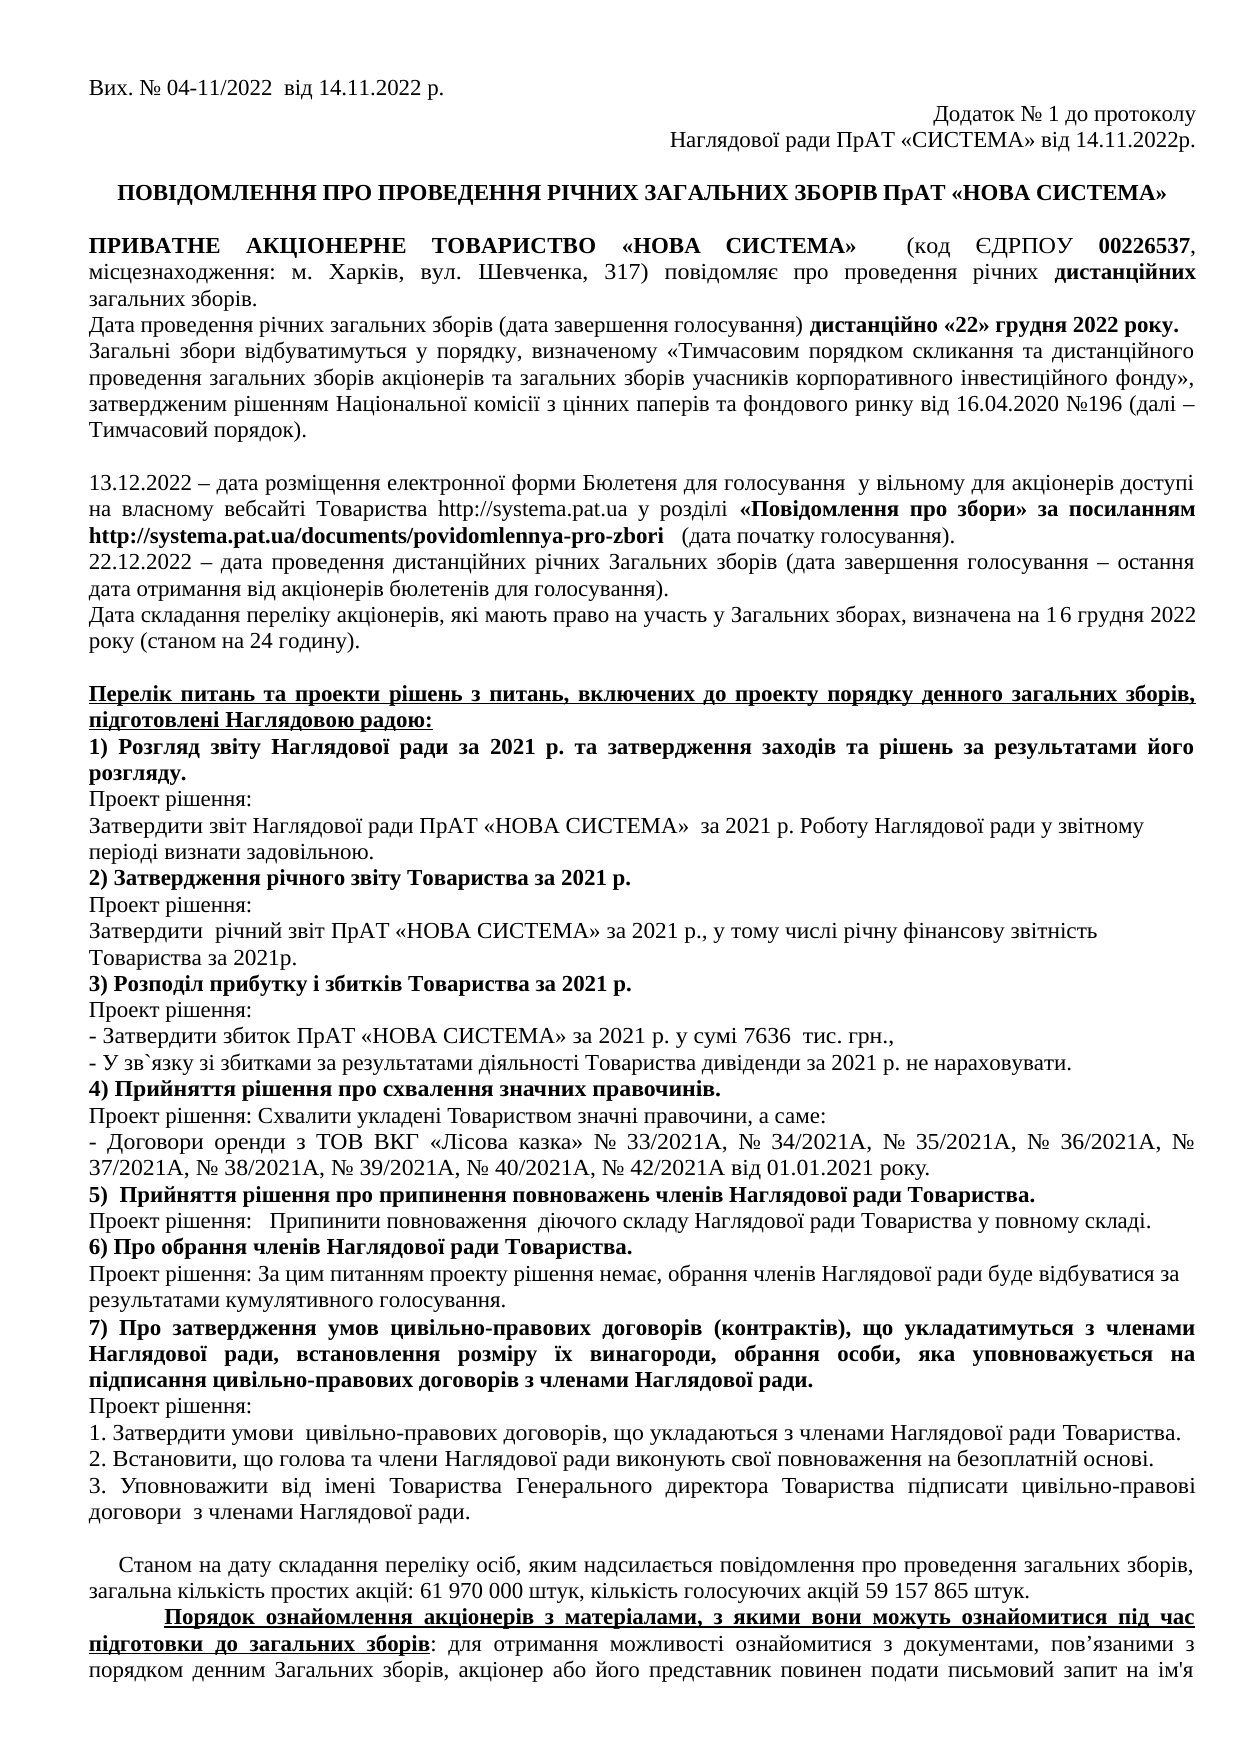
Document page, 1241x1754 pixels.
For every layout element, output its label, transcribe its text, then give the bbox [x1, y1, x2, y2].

text Наглядової ради ПрАТ «СИСТЕМА» від 14.11.2022р. [89, 127, 1196, 153]
text Затвердити звіт Наглядової ради ПрАТ «НОВА СИСТЕМА» за 2021 р. Роботу Наглядової ради у звітному періоді визнати задовільною. [89, 812, 1196, 864]
text Проект рішення: [89, 1393, 1196, 1419]
text 5) Прийняття рішення про припинення повноважень членів Наглядової ради Товариства. [89, 1181, 1196, 1207]
text ПОВІДОМЛЕННЯ ПРО ПРОВЕДЕННЯ РІЧНИХ ЗАГАЛЬНИХ ЗБОРІВ ПрАТ «НОВА СИСТЕМА» [89, 179, 1196, 206]
list 4) Прийняття рішення про схвалення значних правочинів. [89, 1075, 1196, 1102]
text Станом на дату складання переліку осіб, яким надсилається повідомлення про проведення загальних зборів, загальна кількість простих акцій: 61 970 000 штук, кількість голосуючих акцій 59 157 865 штук. [89, 1551, 1196, 1603]
text 7) Про затвердження умов цивільно-правових договорів (контрактів), що укладатимуться з членами Наглядової ради, встановлення розміру їх винагороди, обрання особи, яка уповноважується на підписання цивільно-правових договорів з членами Наглядової ради. [89, 1313, 1196, 1393]
text - Затвердити збиток ПрАТ «НОВА СИСТЕМА» за 2021 р. у сумі 7636 тис. грн., [89, 1023, 1196, 1049]
list 2. Встановити, що голова та члени Наглядової ради виконують свої повноваження на безоплатній основі. [89, 1445, 1196, 1472]
list - Договори оренди з ТОВ ВКГ «Лісова казка» № 33/2021А, № 34/2021А, № 35/2021А, № 36/2021А, № 37/2021А, № 38/2021А, № 39/2021А, № 40/2021А, № 42/2021А від 01.01.2021 року. [89, 1128, 1196, 1181]
text 1) Розгляд звіту Наглядової ради за 2021 р. та затвердження заходів та рішень за результатами його розгляду. [89, 733, 1196, 785]
text Проект рішення: [89, 891, 1196, 917]
text - У зв`язку зі збитками за результатами діяльності Товариства дивіденди за 2021 р. не нараховувати. [89, 1049, 1196, 1075]
text Проект рішення: За цим питанням проекту рішення немає, обрання членів Наглядової ради буде відбуватися за результатами кумулятивного голосування. [89, 1260, 1196, 1312]
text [89, 1603, 1196, 1682]
list 1. Затвердити умови цивільно-правових договорів, що укладаються з членами Наглядової ради Товариства. [89, 1419, 1196, 1445]
text 22.12.2022 – дата проведення дистанційних річних Загальних зборів (дата завершення голосування – остання дата отримання від акціонерів бюлетенів для голосування). [89, 548, 1196, 601]
text Перелік питань та проекти рішень з питань, включених до проекту порядку денного загальних зборів, підготовлені Наглядовою радою: [89, 680, 1196, 703]
text Затвердити річний звіт ПрАТ «НОВА СИСТЕМА» за 2021 р., у тому числі річну фінансову звітність Товариства за 2021р. [89, 917, 1196, 970]
text Проект рішення: [89, 785, 1196, 812]
text Дата складання переліку акціонерів, які мають право на участь у Загальних зборах, визначена на 16 грудня 2022 року (станом на 24 годину). [89, 601, 1196, 654]
text Загальні збори відбуватимуться у порядку, визначеному «Тимчасовим порядком скликання та дистанційного проведення загальних зборів акціонерів та загальних зборів учасників корпоративного інвестиційного фонду», затвердженим рішенням Національної комісії з цінних паперів та фондового ринку від 16.04.2020 №196 (далі – Тимчасовий порядок). [89, 337, 1196, 443]
text 13.12.2022 – дата розміщення електронної форми Бюлетеня для голосування у вільному для акціонерів доступі на власному вебсайті Товариства http://systema.pat.ua у розділі «Повідомлення про збори» за посиланням http://systema.pat.ua/documents/povidomlennya-pro-zbori (дата початку голосування). [89, 469, 1196, 548]
text Проект рішення: Припинити повноваження діючого складу Наглядової ради Товариства у повному складі. [89, 1207, 1196, 1233]
text Проект рішення: [89, 996, 1196, 1023]
list 3. Уповноважити від імені Товариства Генерального директора Товариства підписати цивільно-правові договори з членами Наглядової ради. [89, 1472, 1196, 1524]
text ПРИВАТНЕ АКЦІОНЕРНЕ ТОВАРИСТВО «НОВА СИСТЕМА» (код ЄДРПОУ 00226537, місцезнаходження: м. Харків, вул. Шевченка, 317) повідомляє про проведення річних дистанційних загальних зборів. [89, 232, 1196, 311]
text Додаток № 1 до протоколу [89, 100, 1196, 127]
text 3) Розподіл прибутку і збитків Товариства за 2021 р. [89, 970, 1196, 996]
list Проект рішення: Схвалити укладені Товариством значні правочини, а саме: [89, 1102, 1196, 1128]
text 6) Про обрання членів Наглядової ради Товариства. [89, 1233, 1196, 1260]
text 2) Затвердження річного звіту Товариства за 2021 р. [89, 864, 1196, 891]
text Перелік питань та проекти рішень з питань, включених до проекту порядку денного загальних зборів, підготовлені Наглядовою радою: [89, 704, 1196, 733]
text Дата проведення річних загальних зборів (дата завершення голосування) дистанційно «22» грудня 2022 року. [89, 311, 1196, 337]
text Вих. № 04-11/2022 від 14.11.2022 р. [89, 74, 1196, 100]
